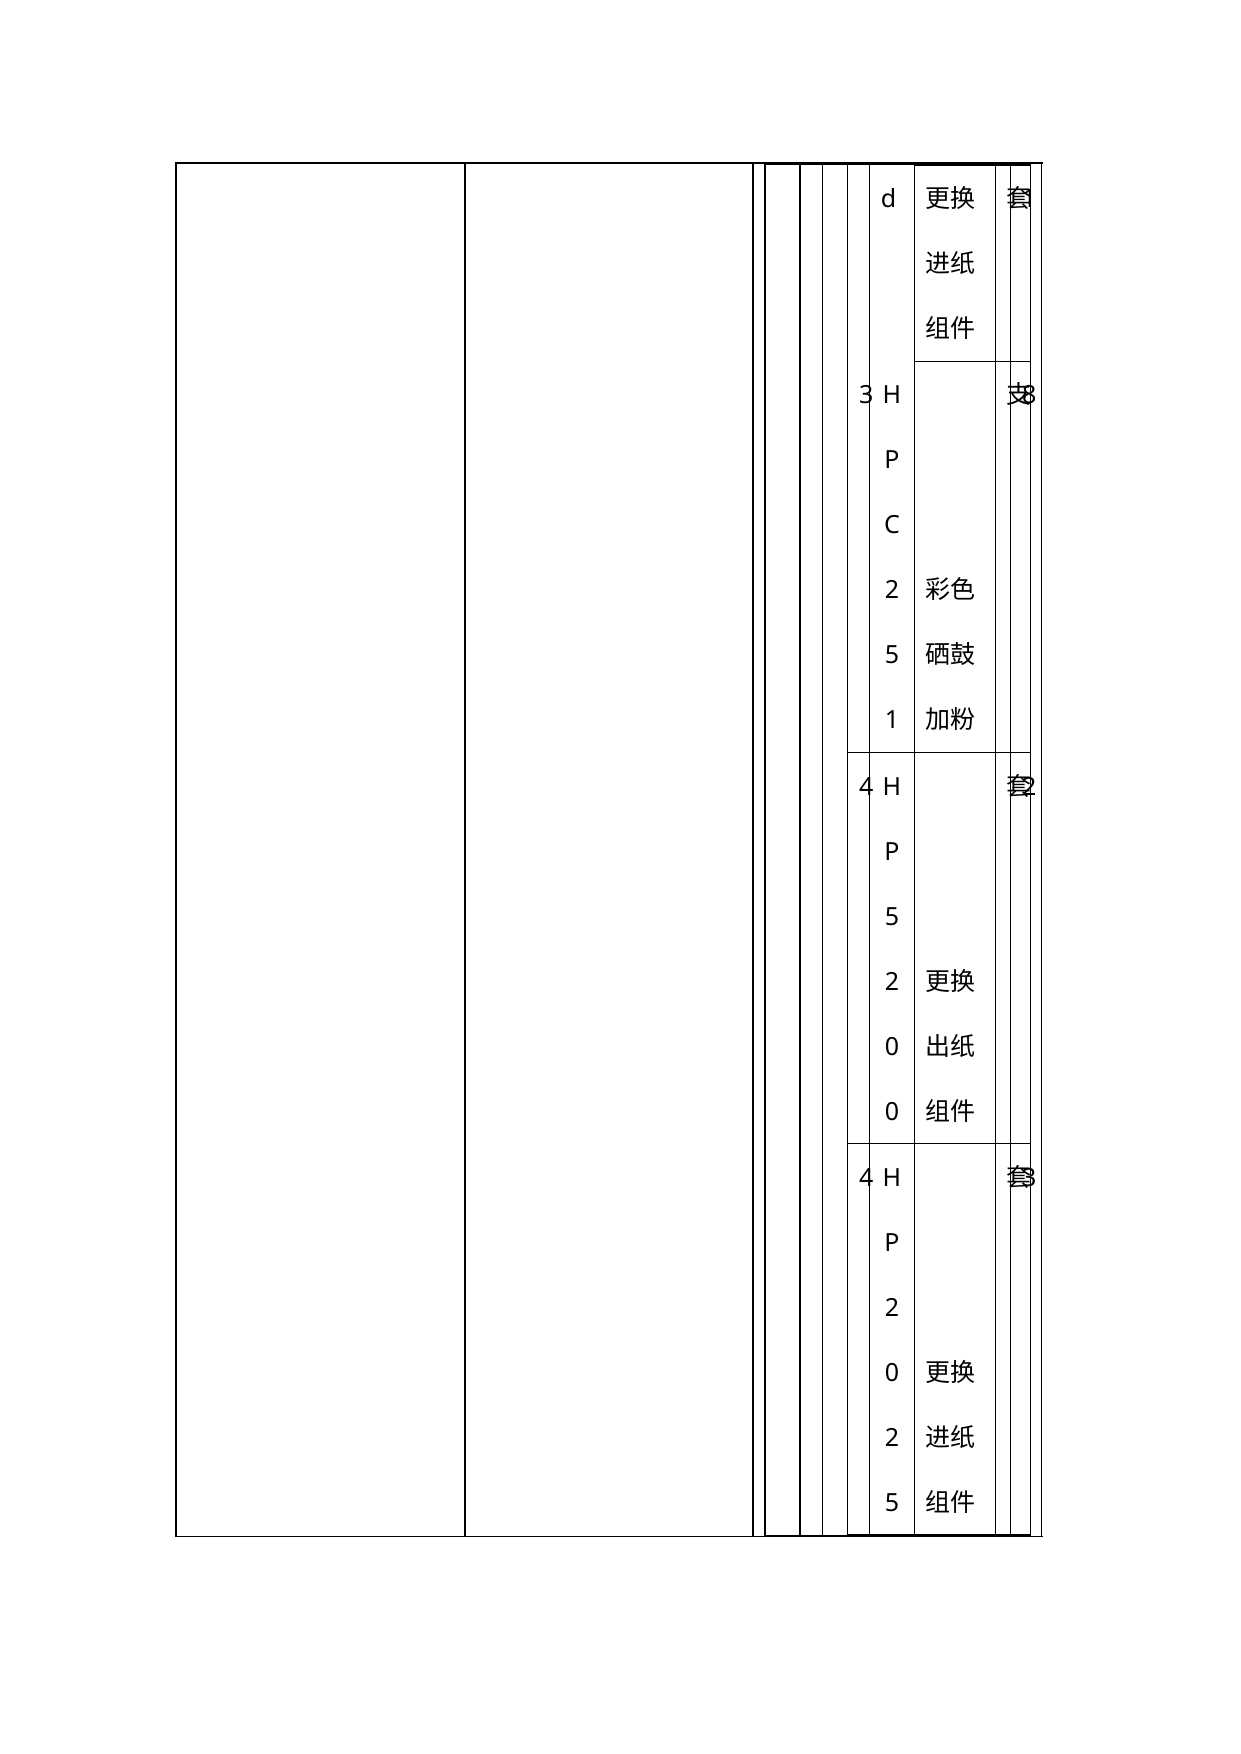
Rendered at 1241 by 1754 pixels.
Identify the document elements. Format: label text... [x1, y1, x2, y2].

table_cell [1011, 362, 1030, 386]
table_cell [996, 166, 1010, 361]
table_cell 1 [177, 164, 464, 1536]
table_cell [996, 1144, 1010, 1534]
table_cell [466, 164, 752, 1536]
table_cell [848, 165, 869, 752]
table_cell [915, 166, 995, 361]
table_cell [1014, 1173, 1030, 1181]
table_cell [823, 165, 847, 1535]
table_cell [1014, 782, 1030, 790]
table_cell [1011, 203, 1030, 361]
table_cell [870, 165, 914, 752]
table_cell [766, 165, 799, 1535]
table_cell [996, 753, 1010, 1143]
table_cell [1013, 393, 1024, 399]
table_cell [1011, 394, 1016, 402]
table_cell [1011, 753, 1030, 777]
table_cell [1011, 1144, 1030, 1168]
table_cell [848, 1144, 869, 1534]
table_cell [915, 362, 995, 752]
table_cell [801, 165, 822, 1535]
table_cell [915, 753, 995, 1143]
table_cell [1014, 194, 1029, 202]
table_cell [754, 164, 764, 1536]
table_cell [1011, 166, 1030, 189]
table_cell [870, 753, 914, 1143]
table_cell [915, 1144, 995, 1534]
table_cell [1011, 401, 1030, 752]
table_cell [870, 1144, 914, 1534]
table_cell [1031, 164, 1041, 1536]
table_cell [848, 753, 869, 1143]
table_cell [1011, 795, 1030, 1143]
table_cell [996, 362, 1010, 752]
table_cell [1011, 1186, 1030, 1534]
